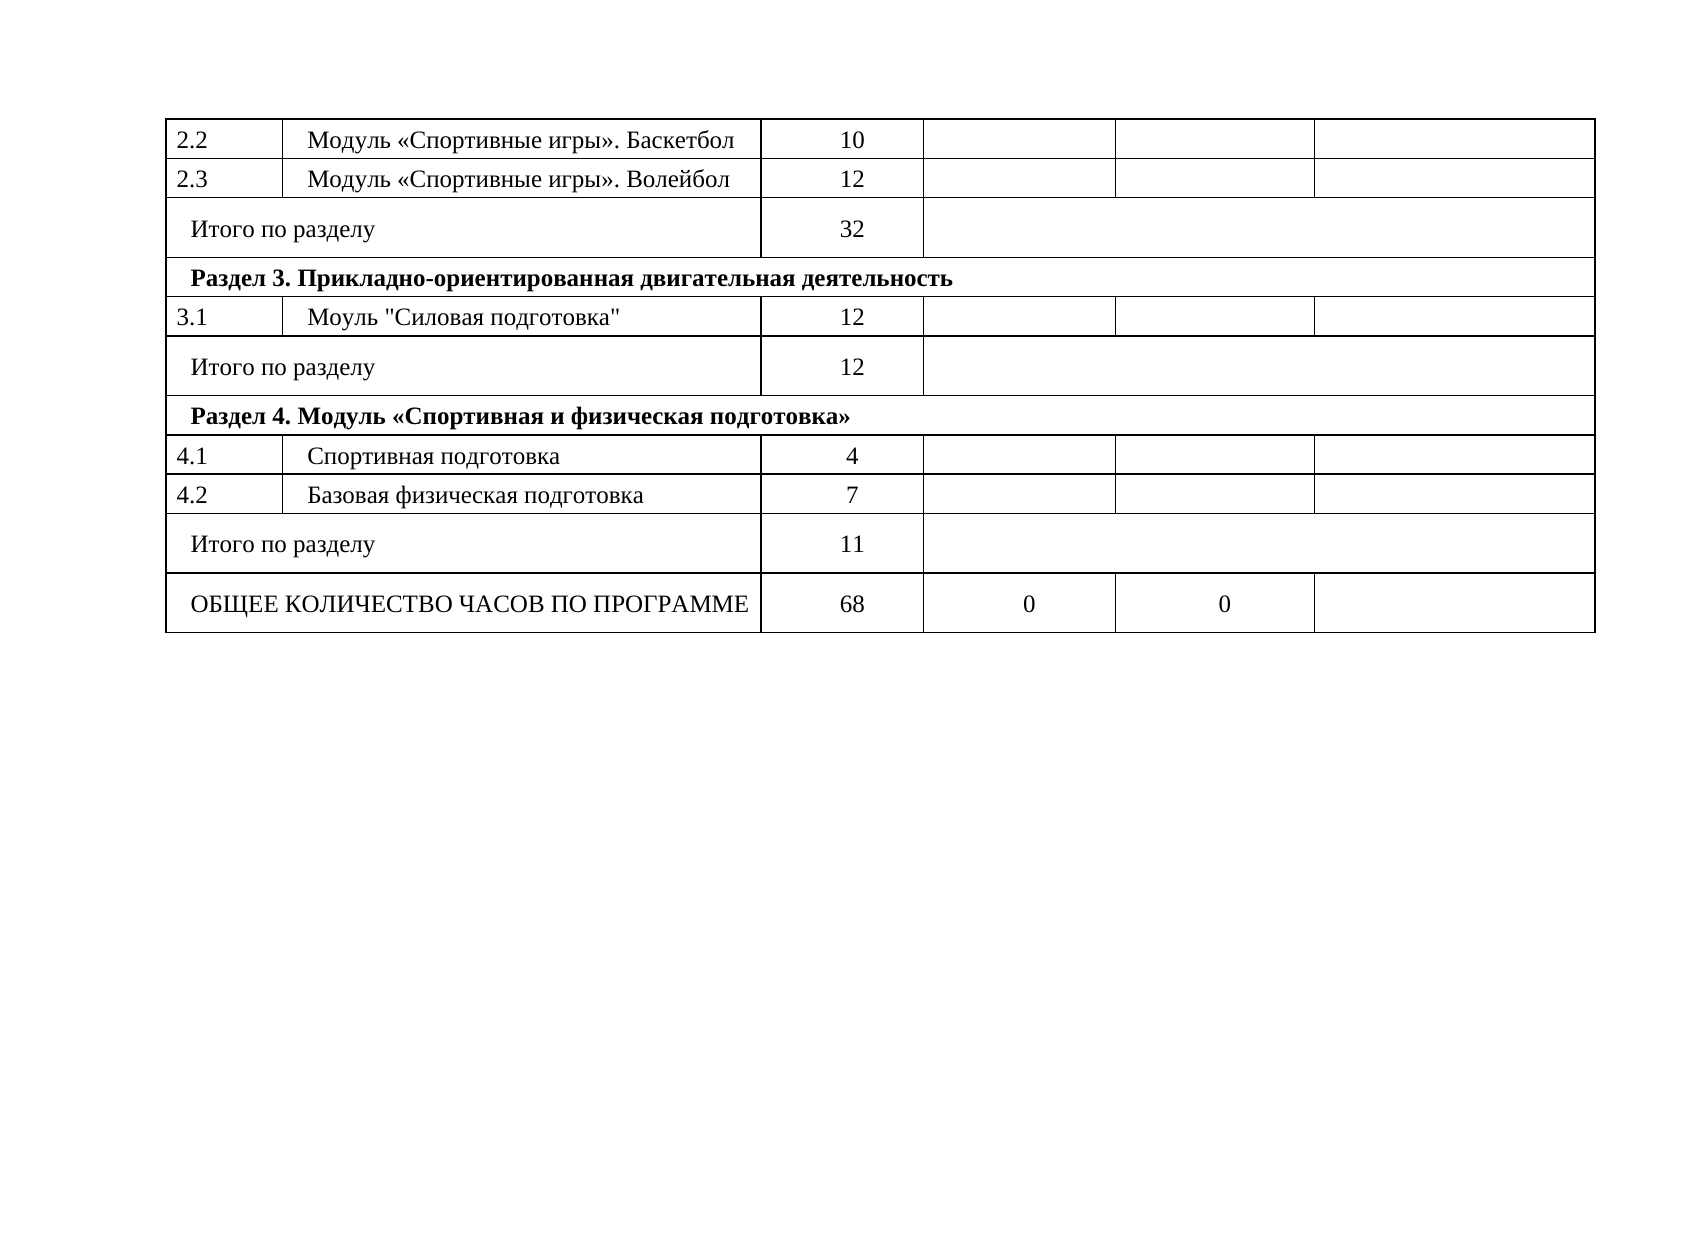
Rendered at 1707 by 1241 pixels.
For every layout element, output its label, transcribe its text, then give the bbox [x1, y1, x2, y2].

table_cell [1315, 436, 1594, 473]
table_cell 2.2 [167, 120, 282, 157]
table_cell Модуль «Спортивные игры». Баскетбол [283, 120, 760, 157]
table_cell [1116, 475, 1314, 513]
table_cell 0 [924, 574, 1115, 632]
table_cell [1315, 574, 1594, 632]
table_cell [924, 297, 1115, 335]
table_cell 3.1 [167, 297, 282, 335]
table_cell 12 [762, 297, 923, 335]
table_cell 12 [762, 337, 923, 394]
table_cell Раздел 3. Прикладно-ориентированная двигательная деятельность [167, 258, 1594, 296]
table_cell 4.2 [167, 475, 282, 513]
table_cell 12 [762, 159, 923, 197]
table_cell Итого по разделу [167, 198, 760, 256]
table_cell Базовая физическая подготовка [283, 475, 760, 513]
table_cell 4.1 [167, 436, 282, 473]
table_cell [1315, 475, 1594, 513]
table_cell Итого по разделу [167, 337, 760, 394]
table_cell Спортивная подготовка [283, 436, 760, 473]
table_cell [924, 120, 1115, 157]
table_cell 7 [762, 475, 923, 513]
table_cell [924, 337, 1594, 394]
table_cell [1315, 297, 1594, 335]
table_cell [924, 198, 1594, 256]
table_cell Моуль "Силовая подготовка" [283, 297, 760, 335]
table_cell [1116, 120, 1314, 157]
table_cell 11 [762, 514, 923, 572]
table_cell [1116, 436, 1314, 473]
table_cell 2.3 [167, 159, 282, 197]
table_cell [1315, 159, 1594, 197]
table_cell 4 [762, 436, 923, 473]
table_cell [1315, 120, 1594, 157]
table_cell Модуль «Спортивные игры». Волейбол [283, 159, 760, 197]
table_cell ОБЩЕЕ КОЛИЧЕСТВО ЧАСОВ ПО ПРОГРАММЕ [167, 574, 760, 632]
table_cell 0 [1116, 574, 1314, 632]
table_cell Раздел 4. Модуль «Спортивная и физическая подготовка» [167, 396, 1594, 434]
table_cell [1116, 297, 1314, 335]
table_cell 32 [762, 198, 923, 256]
table_cell 68 [762, 574, 923, 632]
table_cell [1116, 159, 1314, 197]
table_cell [924, 159, 1115, 197]
table_cell Итого по разделу [167, 514, 760, 572]
table_cell [924, 475, 1115, 513]
table_cell [924, 514, 1594, 572]
table_cell [924, 436, 1115, 473]
table_cell 10 [762, 120, 923, 157]
